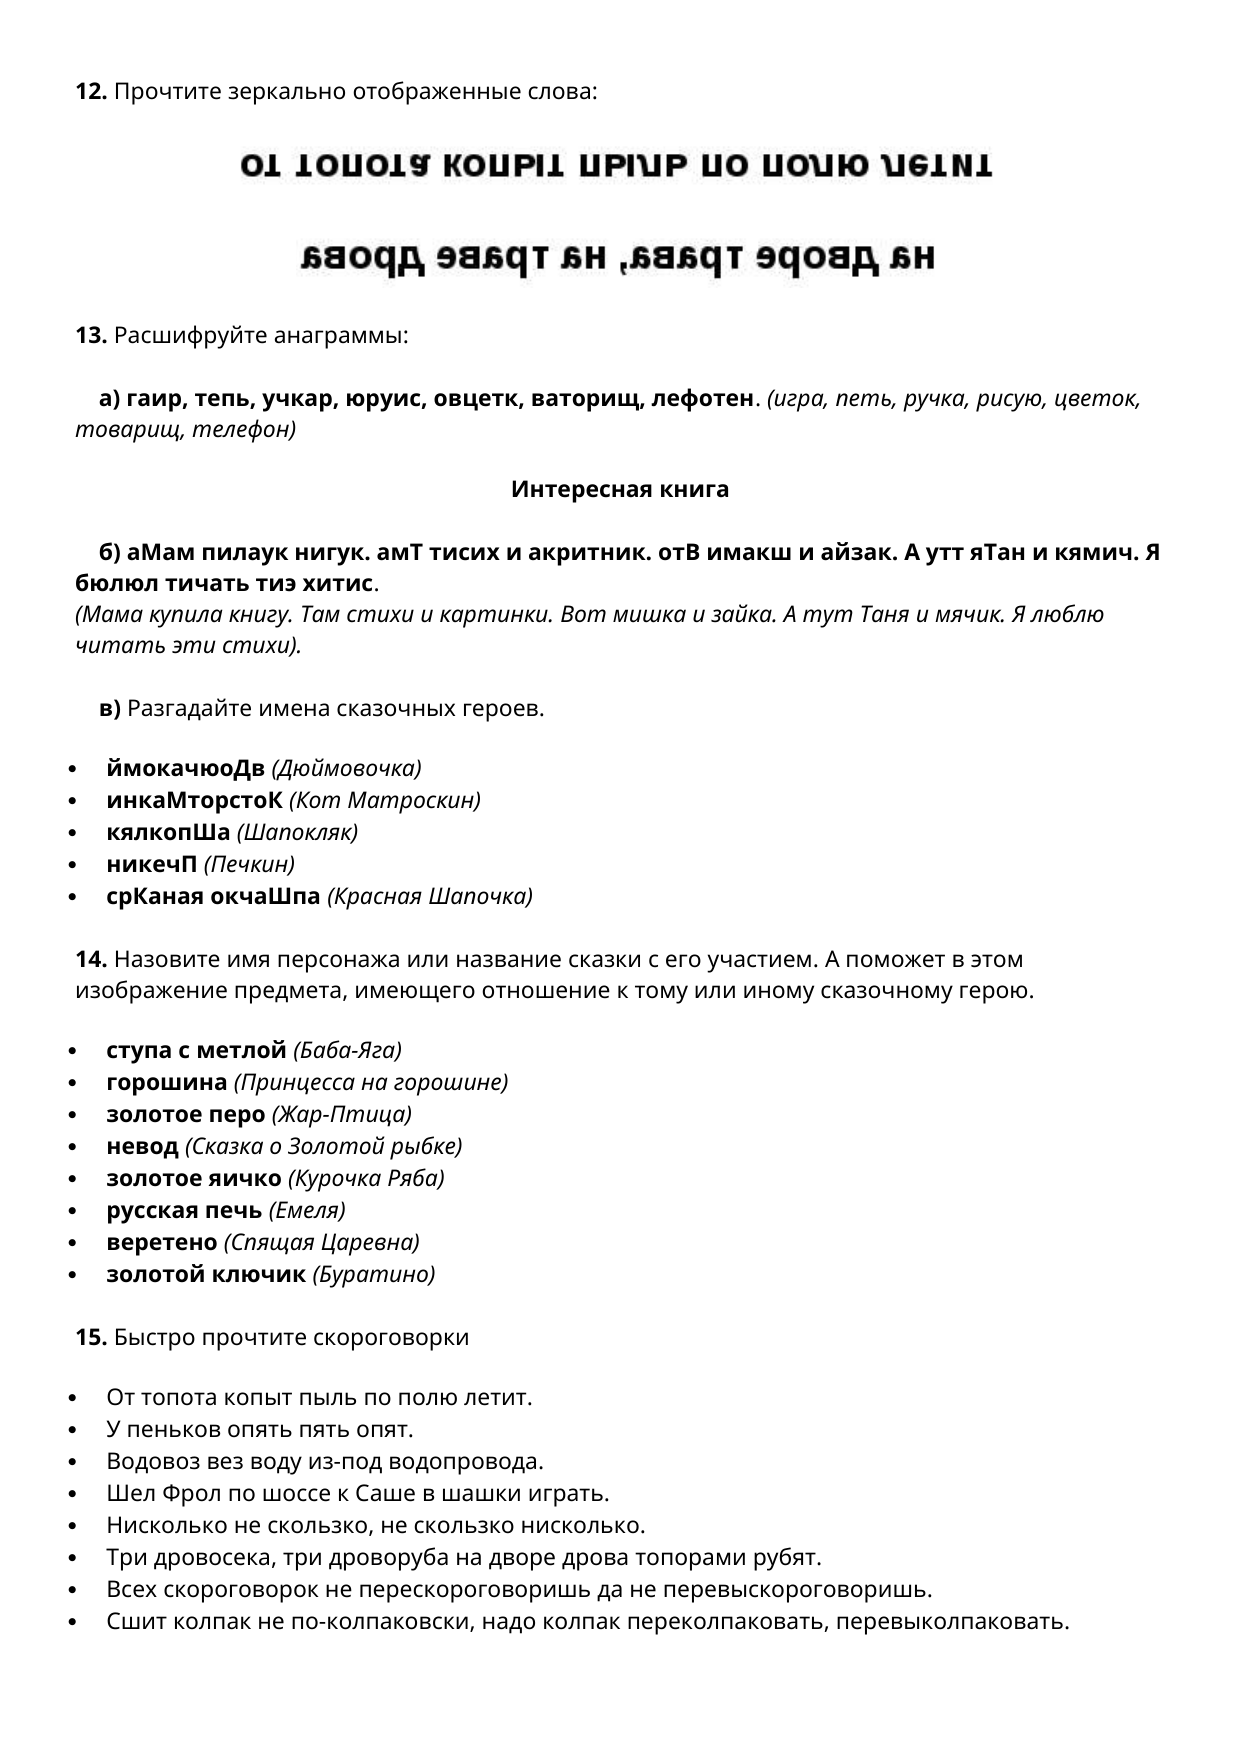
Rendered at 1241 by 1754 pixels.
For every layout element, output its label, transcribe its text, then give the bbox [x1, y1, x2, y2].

list инкаМторстоК (Кот Матроскин) [69, 783, 1134, 815]
list У пеньков опять пять опят. [69, 1412, 1134, 1444]
list золотой ключик (Буратино) [69, 1257, 1134, 1289]
text Интересная книга [75, 472, 1165, 504]
list Три дровосека, три дроворуба на дворе дрова топорами рубят. [69, 1540, 1134, 1572]
list никечП (Печкин) [69, 847, 1134, 879]
list золотое перо (Жар-Птица) [69, 1097, 1134, 1129]
list ймокачюоДв (Дюймовочка) [69, 751, 1134, 783]
list Нисколько не скользко, не скользко нисколько. [69, 1508, 1134, 1540]
list русская печь (Емеля) [69, 1193, 1134, 1225]
picture [229, 134, 1011, 199]
list Водовоз вез воду из-под водопровода. [69, 1444, 1134, 1476]
list Шел Фрол по шоссе к Саше в шашки играть. [69, 1476, 1134, 1508]
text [75, 75, 1165, 134]
list веретено (Спящая Царевна) [69, 1225, 1134, 1257]
list ступа с метлой (Баба-Яга) [69, 1033, 1134, 1065]
text 13. Расшифруйте анаграммы: а) гаир, тепь, учкар, юруис, овцетк, ваторищ, лефотен. (игра, петь, ручка, рисую, цветок, товарищ, телефон) [75, 288, 1165, 472]
text б) аМам пилаук нигук. амТ тисих и акритник. отВ имакш и айзак. А утт яТан и кямич. Я бюлюл тичать тиэ хитис. (Мама купила книгу. Там стихи и картинки. Вот мишка и зайка. А тут Таня и мячик. Я люблю читать эти стихи). в) Разгадайте имена сказочных героев. [75, 504, 1165, 751]
list кялкопШа (Шапокляк) [69, 815, 1134, 847]
picture [296, 227, 945, 288]
text 14. Назовите имя персонажа или название сказки с его участием. А поможет в этом изображение предмета, имеющего отношение к тому или иному сказочному герою. [75, 943, 1165, 1033]
list невод (Сказка о Золотой рыбке) [69, 1129, 1134, 1161]
list золотое яичко (Курочка Ряба) [69, 1161, 1134, 1193]
list Сшит колпак не по-колпаковски, надо колпак переколпаковать, перевыколпаковать. [69, 1604, 1134, 1636]
list Всех скороговорок не перескороговоришь да не перевыскороговоришь. [69, 1572, 1134, 1604]
list От топота копыт пыль по полю летит. [69, 1381, 1134, 1412]
text 15. Быстро прочтите скороговорки [75, 1321, 1165, 1381]
list горошина (Принцесса на горошине) [69, 1065, 1134, 1097]
list срКаная окчаШпа (Красная Шапочка) [69, 879, 1134, 911]
